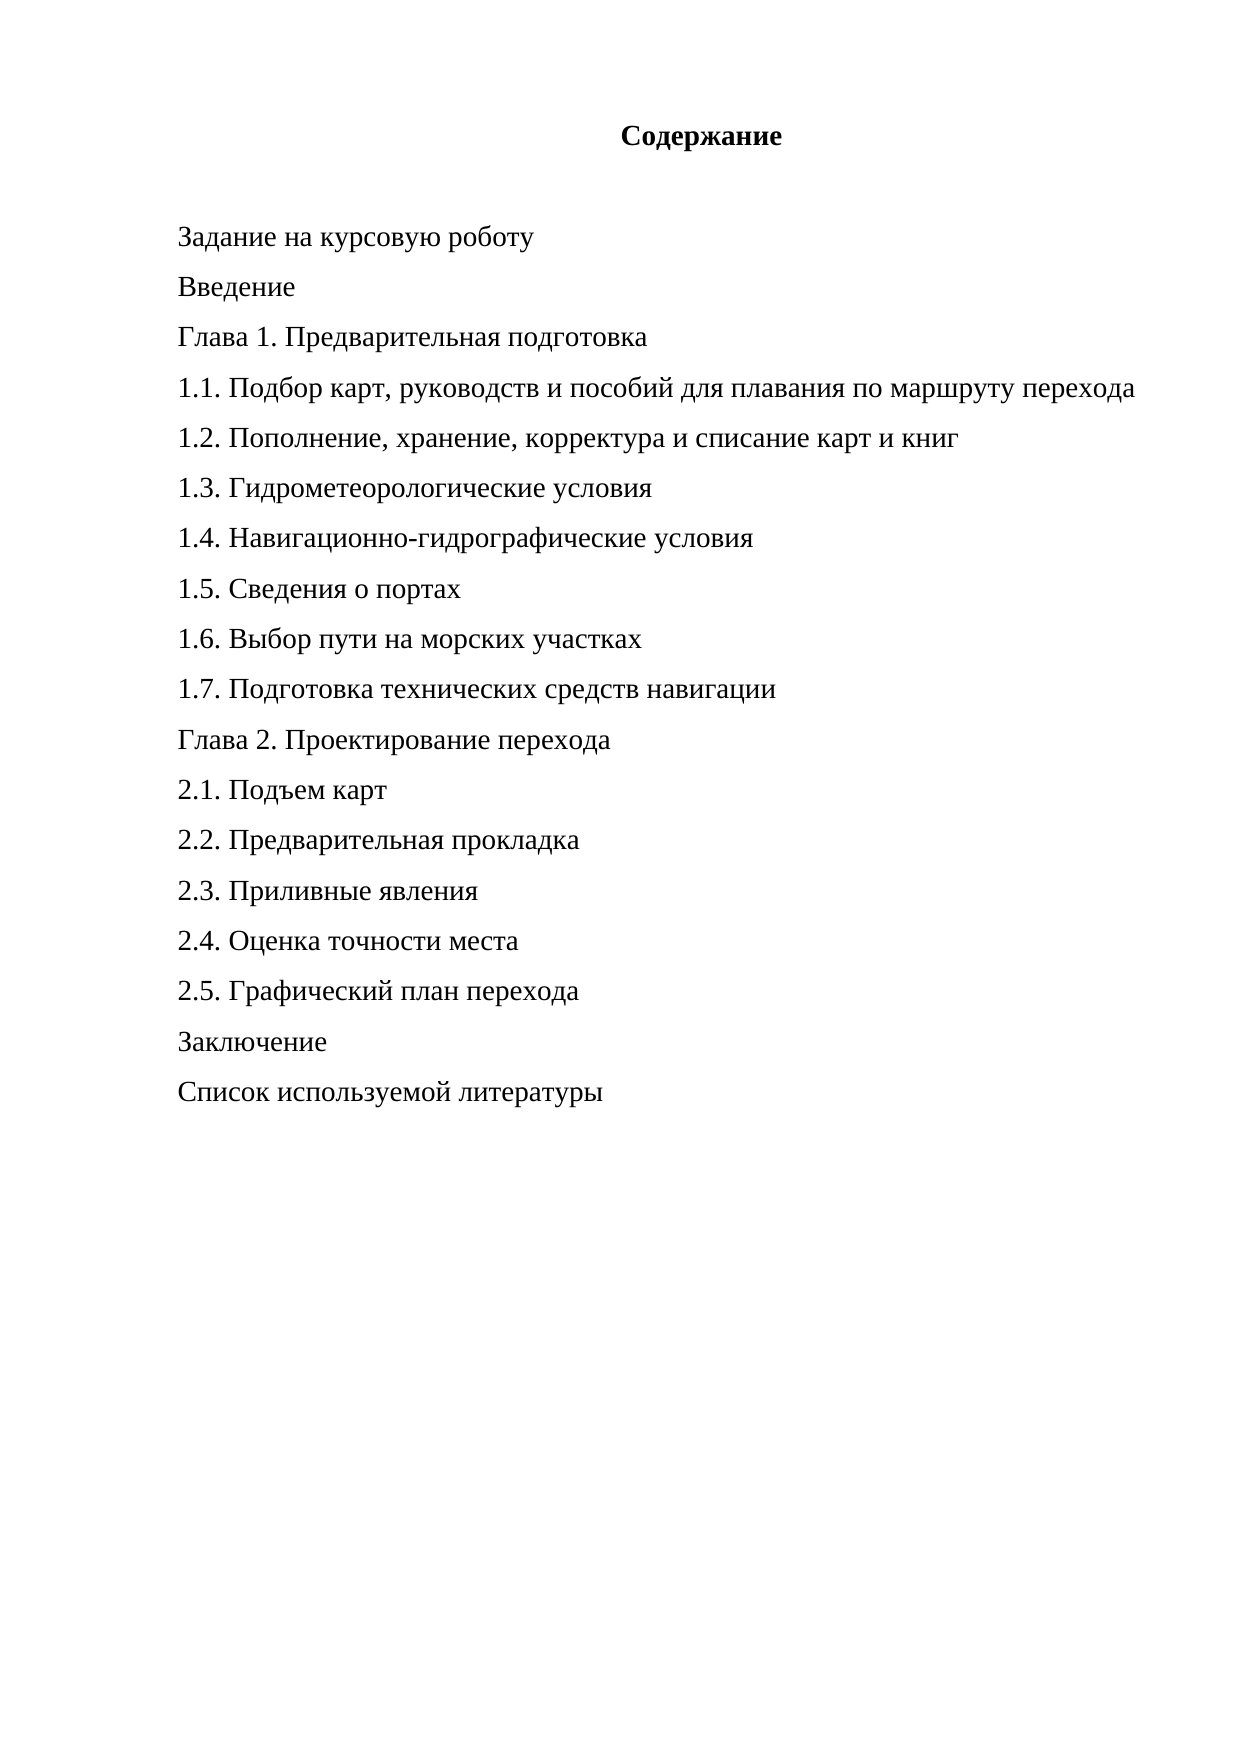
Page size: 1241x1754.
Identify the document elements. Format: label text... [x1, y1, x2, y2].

text Заключение [177, 1024, 1152, 1057]
text Глава 2. Проектирование перехода [177, 722, 1152, 755]
text 1.2. Пополнение, хранение, корректура и списание карт и книг [177, 420, 1152, 453]
text 2.3. Приливные явления [177, 873, 1152, 906]
text 1.6. Выбор пути на морских участках [177, 621, 1152, 655]
text Содержание [177, 118, 1152, 152]
text 1.4. Навигационно-гидрографические условия [177, 521, 1152, 554]
text 2.1. Подъем карт [177, 772, 1152, 806]
text 2.2. Предварительная прокладка [177, 822, 1152, 856]
text Список используемой литературы [177, 1074, 1152, 1108]
text 2.5. Графический план перехода [177, 973, 1152, 1007]
text 2.4. Оценка точности места [177, 923, 1152, 957]
text Введение [177, 269, 1152, 303]
text 1.1. Подбор карт, руководств и пособий для плавания по маршруту перехода [177, 370, 1152, 403]
text Задание на курсовую роботу [177, 219, 1152, 252]
text 1.3. Гидрометеорологические условия [177, 470, 1152, 504]
text Глава 1. Предварительная подготовка [177, 319, 1152, 353]
text 1.5. Сведения о портах [177, 571, 1152, 604]
text 1.7. Подготовка технических средств навигации [177, 672, 1152, 705]
